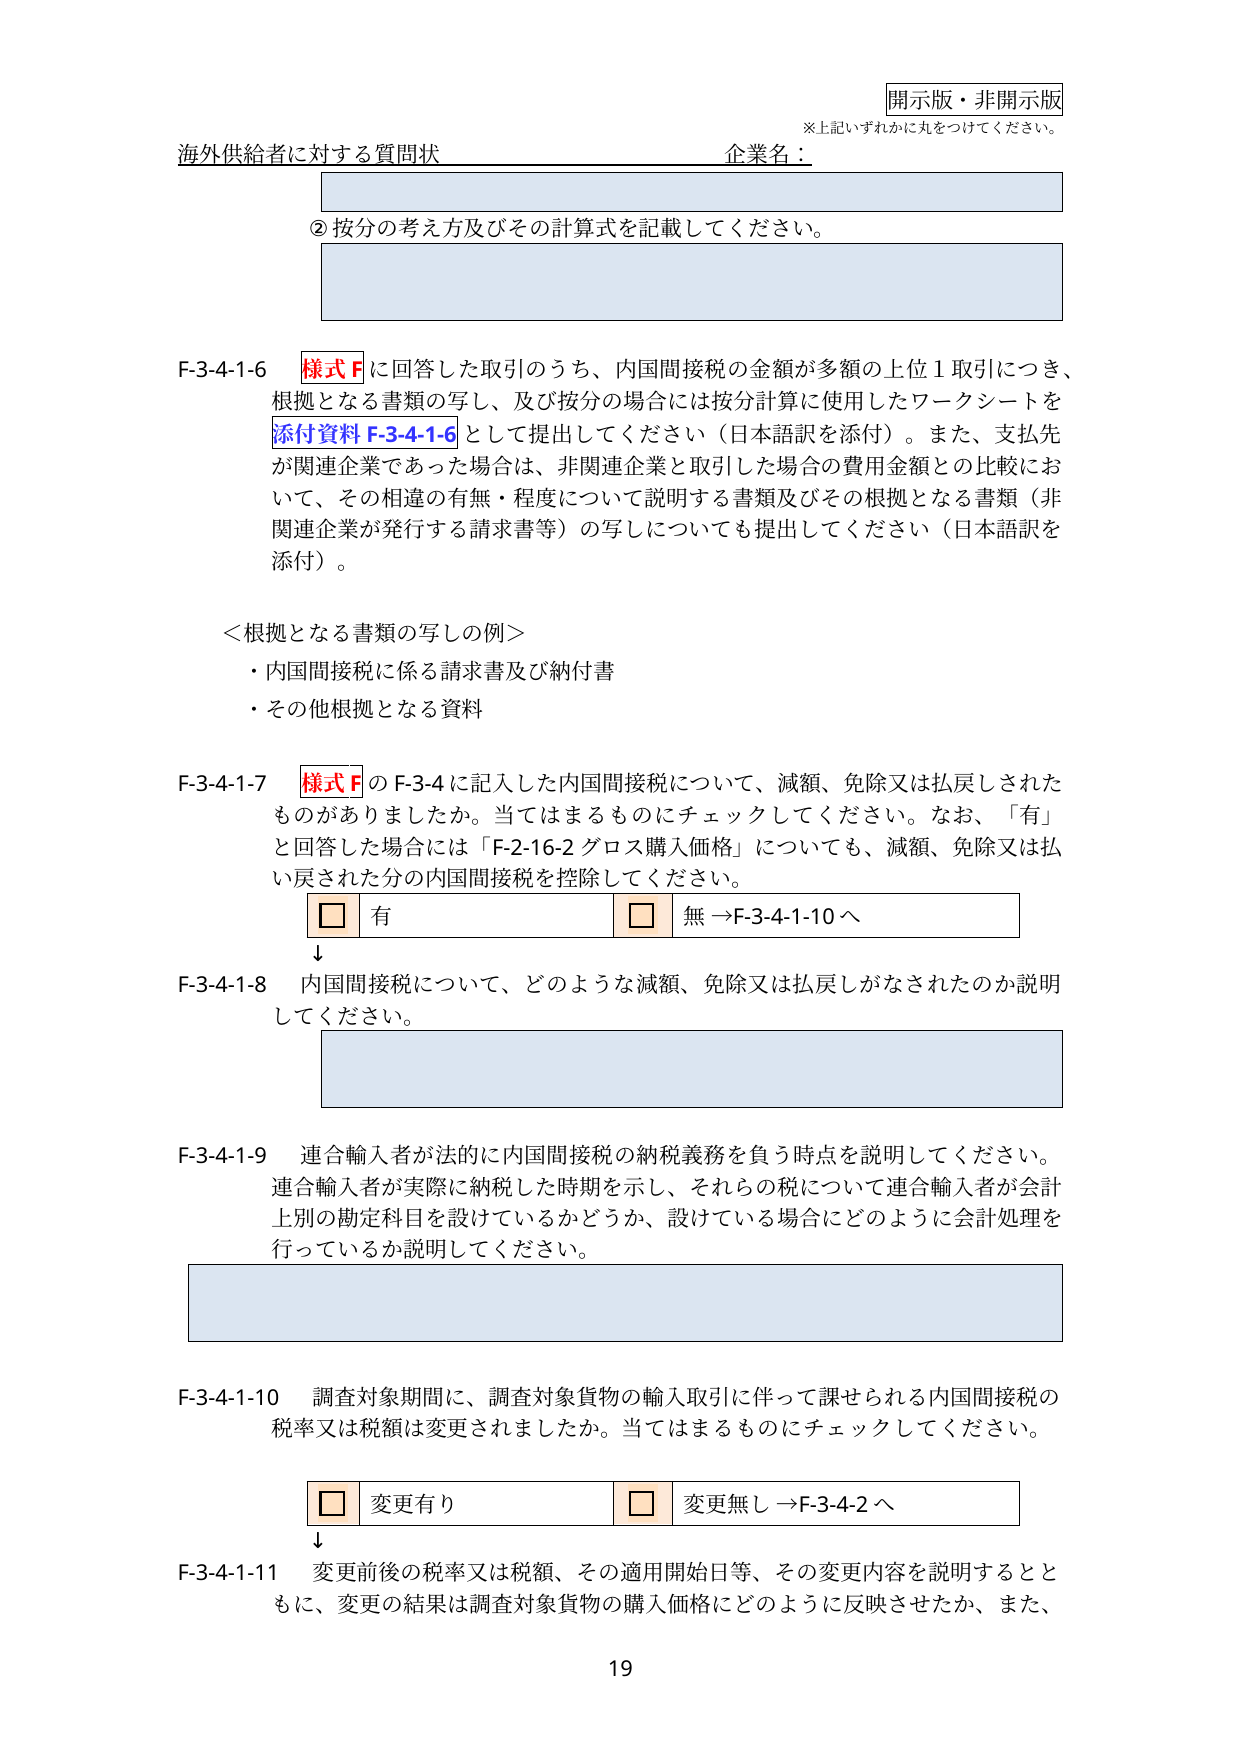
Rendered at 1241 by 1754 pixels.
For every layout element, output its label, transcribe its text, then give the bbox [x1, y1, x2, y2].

table_header [308, 894, 359, 937]
text ②按分の考え方及びその計算式を記載してください。 [308, 212, 1063, 243]
table_header [614, 894, 672, 937]
text ・その他根拠となる資料 [243, 689, 1063, 727]
table_header 変更無し →F-3-4-2へ [673, 1482, 1019, 1524]
table_header [614, 1482, 672, 1524]
table_header [322, 173, 1062, 211]
subtitle 様式Fに回答した取引のうち、内国間接税の金額が多額の上位１取引につき、根拠となる書類の写し、及び按分の場合には按分計算に使用したワークシートを添付資料F-3-4-1-6として提出してください（日本語訳を添付）。また、支払先が関連企業であった場合は、非関連企業と取引した場合の費用金額との比較において、その相違の有無・程度について説明する書類及びその根拠となる書類（非関連企業が発行する請求書等）の写しについても提出してください（日本語訳を添付）。 [177, 351, 1063, 575]
subtitle 内国間接税について、どのような減額、免除又は払戻しがなされたのか説明してください。 [177, 967, 1063, 1030]
subtitle 調査対象期間に、調査対象貨物の輸入取引に伴って課せられる内国間接税の税率又は税額は変更されましたか。当てはまるものにチェックしてください。 [177, 1380, 1063, 1443]
text ・内国間接税に係る請求書及び納付書 [243, 651, 1063, 689]
text ＜根拠となる書類の写しの例＞ [221, 613, 1063, 651]
table_header 無 →F-3-4-1-10へ [673, 894, 1019, 937]
text ↓ [308, 938, 1063, 967]
table_header 有 [360, 894, 613, 937]
table_header [322, 1031, 1062, 1107]
subtitle 変更前後の税率又は税額、その適用開始日等、その変更内容を説明するとともに、変更の結果は調査対象貨物の購入価格にどのように反映させたか、また、様式Fに記入した取引のうちどの取引について反映されたか、説明してください。 [177, 1555, 1063, 1618]
table_header [322, 244, 1062, 320]
table_header [189, 1265, 1062, 1341]
subtitle 連合輸入者が法的に内国間接税の納税義務を負う時点を説明してください。連合輸入者が実際に納税した時期を示し、それらの税について連合輸入者が会計上別の勘定科目を設けているかどうか、設けている場合にどのように会計処理を行っているか説明してください。 [177, 1138, 1063, 1264]
subtitle 様式FのF-3-4に記入した内国間接税について、減額、免除又は払戻しされたものがありましたか。当てはまるものにチェックしてください。なお、「有」と回答した場合には「F-2-16-2グロス購入価格」についても、減額、免除又は払い戻された分の内国間接税を控除してください。 [177, 765, 1063, 893]
text ↓ [308, 1526, 1063, 1555]
table_header [308, 1482, 359, 1524]
table_header 変更有り [360, 1482, 613, 1524]
